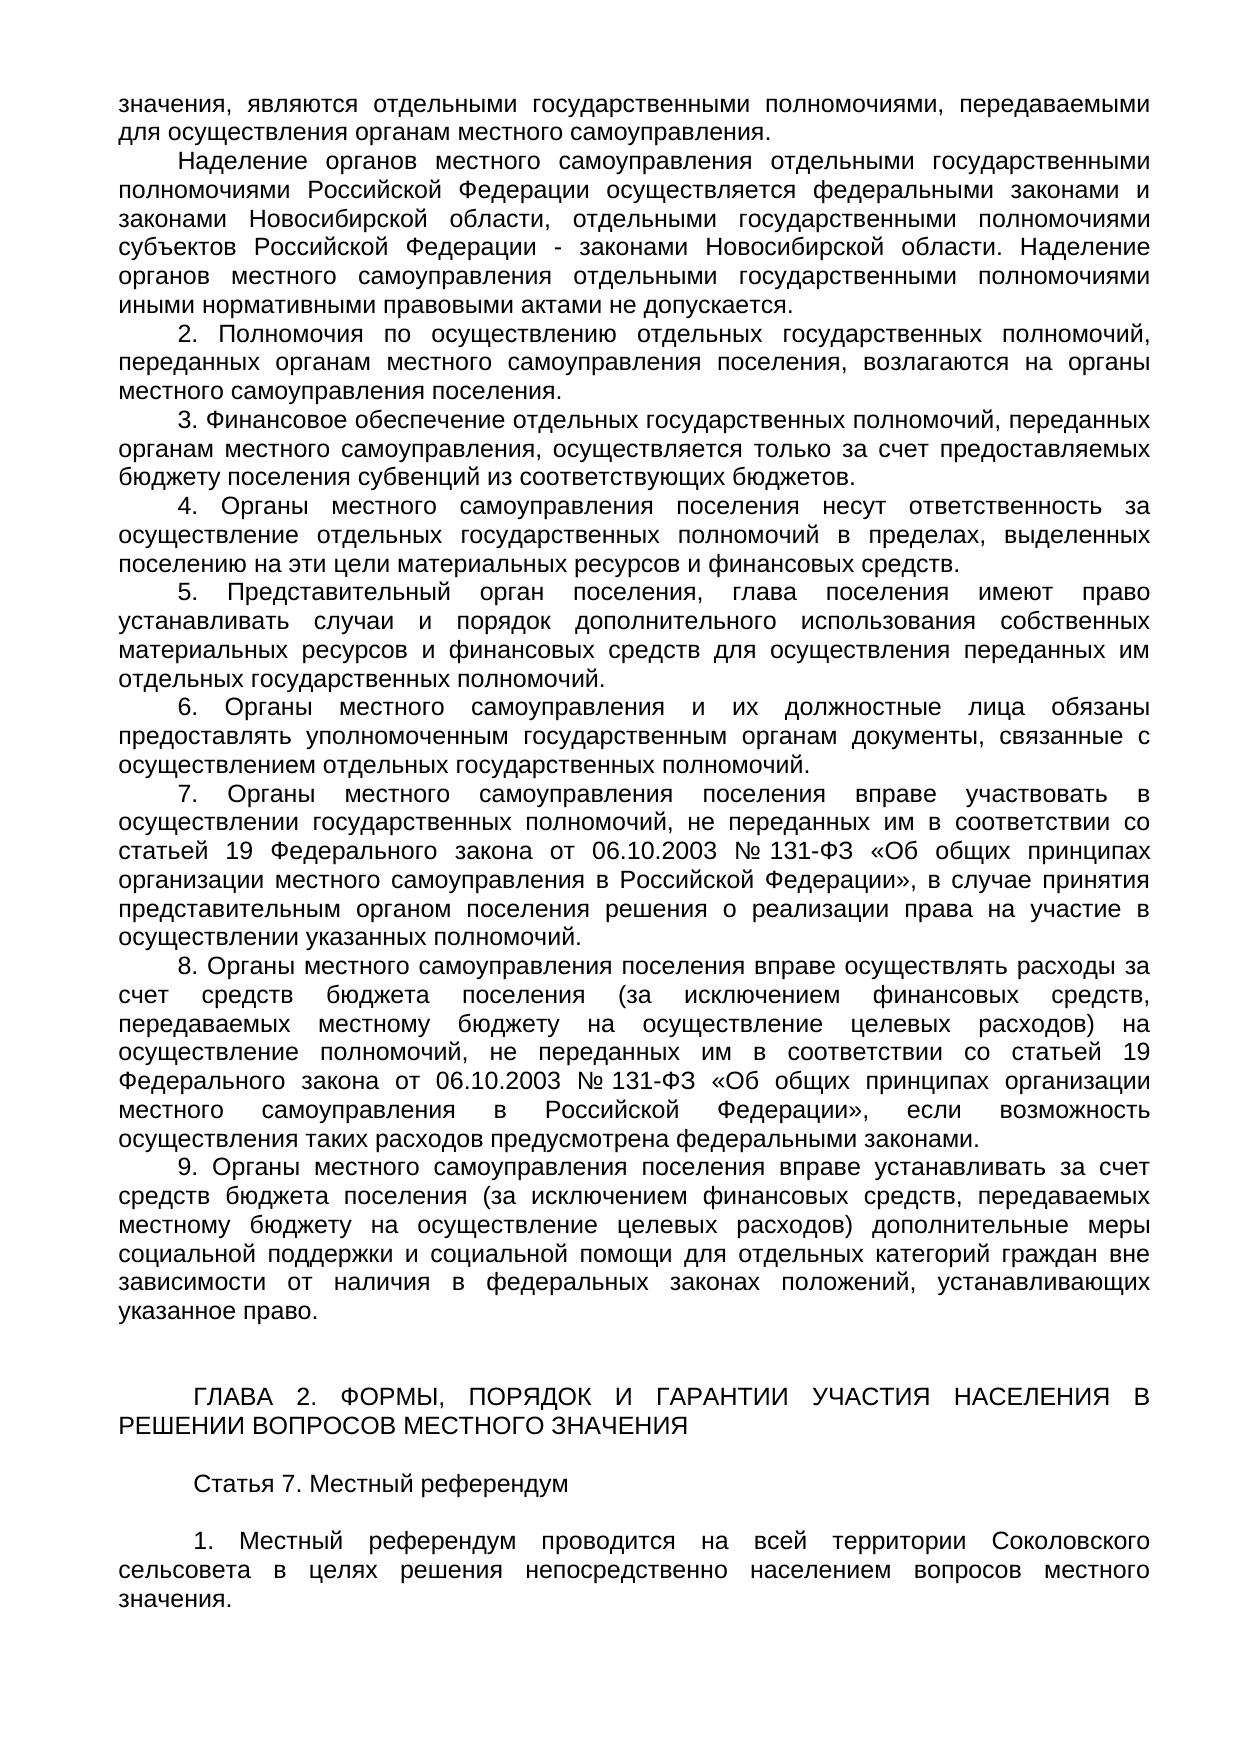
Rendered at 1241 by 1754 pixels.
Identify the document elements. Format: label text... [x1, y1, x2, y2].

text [118, 89, 1152, 146]
text 3. Финансовое обеспечение отдельных государственных полномочий, переданных органам местного самоуправления, осуществляется только за счет предоставляемых бюджету поселения субвенций из соответствующих бюджетов. [118, 405, 1152, 491]
text 8. Органы местного самоуправления поселения вправе осуществлять расходы за счет средств бюджета поселения (за исключением финансовых средств, передаваемых местному бюджету на осуществление целевых расходов) на осуществление полномочий, не переданных им в соответствии со статьей 19 Федерального закона от 06.10.2003 № 131-ФЗ «Об общих принципах организации местного самоуправления в Российской Федерации», если возможность осуществления таких расходов предусмотрена федеральными законами. [118, 951, 1152, 1152]
text ГЛАВА 2. ФОРМЫ, ПОРЯДОК И ГАРАНТИИ УЧАСТИЯ НАСЕЛЕНИЯ В РЕШЕНИИ ВОПРОСОВ МЕСТНОГО ЗНАЧЕНИЯ [118, 1382, 1152, 1440]
text 5. Представительный орган поселения, глава поселения имеют право устанавливать случаи и порядок дополнительного использования собственных материальных ресурсов и финансовых средств для осуществления переданных им отдельных государственных полномочий. [118, 577, 1152, 692]
text 9. Органы местного самоуправления поселения вправе устанавливать за счет средств бюджета поселения (за исключением финансовых средств, передаваемых местному бюджету на осуществление целевых расходов) дополнительные меры социальной поддержки и социальной помощи для отдельных категорий граждан вне зависимости от наличия в федеральных законах положений, устанавливающих указанное право. [118, 1152, 1152, 1325]
text 6. Органы местного самоуправления и их должностные лица обязаны предоставлять уполномоченным государственным органам документы, связанные с осуществлением отдельных государственных полномочий. [118, 692, 1152, 779]
text Статья 7. Местный референдум [118, 1469, 1152, 1497]
text 4. Органы местного самоуправления поселения несут ответственность за осуществление отдельных государственных полномочий в пределах, выделенных поселению на эти цели материальных ресурсов и финансовых средств. [118, 491, 1152, 577]
text 7. Органы местного самоуправления поселения вправе участвовать в осуществлении государственных полномочий, не переданных им в соответствии со статьей 19 Федерального закона от 06.10.2003 № 131-ФЗ «Об общих принципах организации местного самоуправления в Российской Федерации», в случае принятия представительным органом поселения решения о реализации права на участие в осуществлении указанных полномочий. [118, 779, 1152, 951]
text 1. Местный референдум проводится на всей территории Соколовского сельсовета в целях решения непосредственно населением вопросов местного значения. [118, 1526, 1152, 1612]
text 2. Полномочия по осуществлению отдельных государственных полномочий, переданных органам местного самоуправления поселения, возлагаются на органы местного самоуправления поселения. [118, 319, 1152, 405]
text Наделение органов местного самоуправления отдельными государственными полномочиями Российской Федерации осуществляется федеральными законами и законами Новосибирской области, отдельными государственными полномочиями субъектов Российской Федерации - законами Новосибирской области. Наделение органов местного самоуправления отдельными государственными полномочиями иными нормативными правовыми актами не допускается. [118, 146, 1152, 319]
